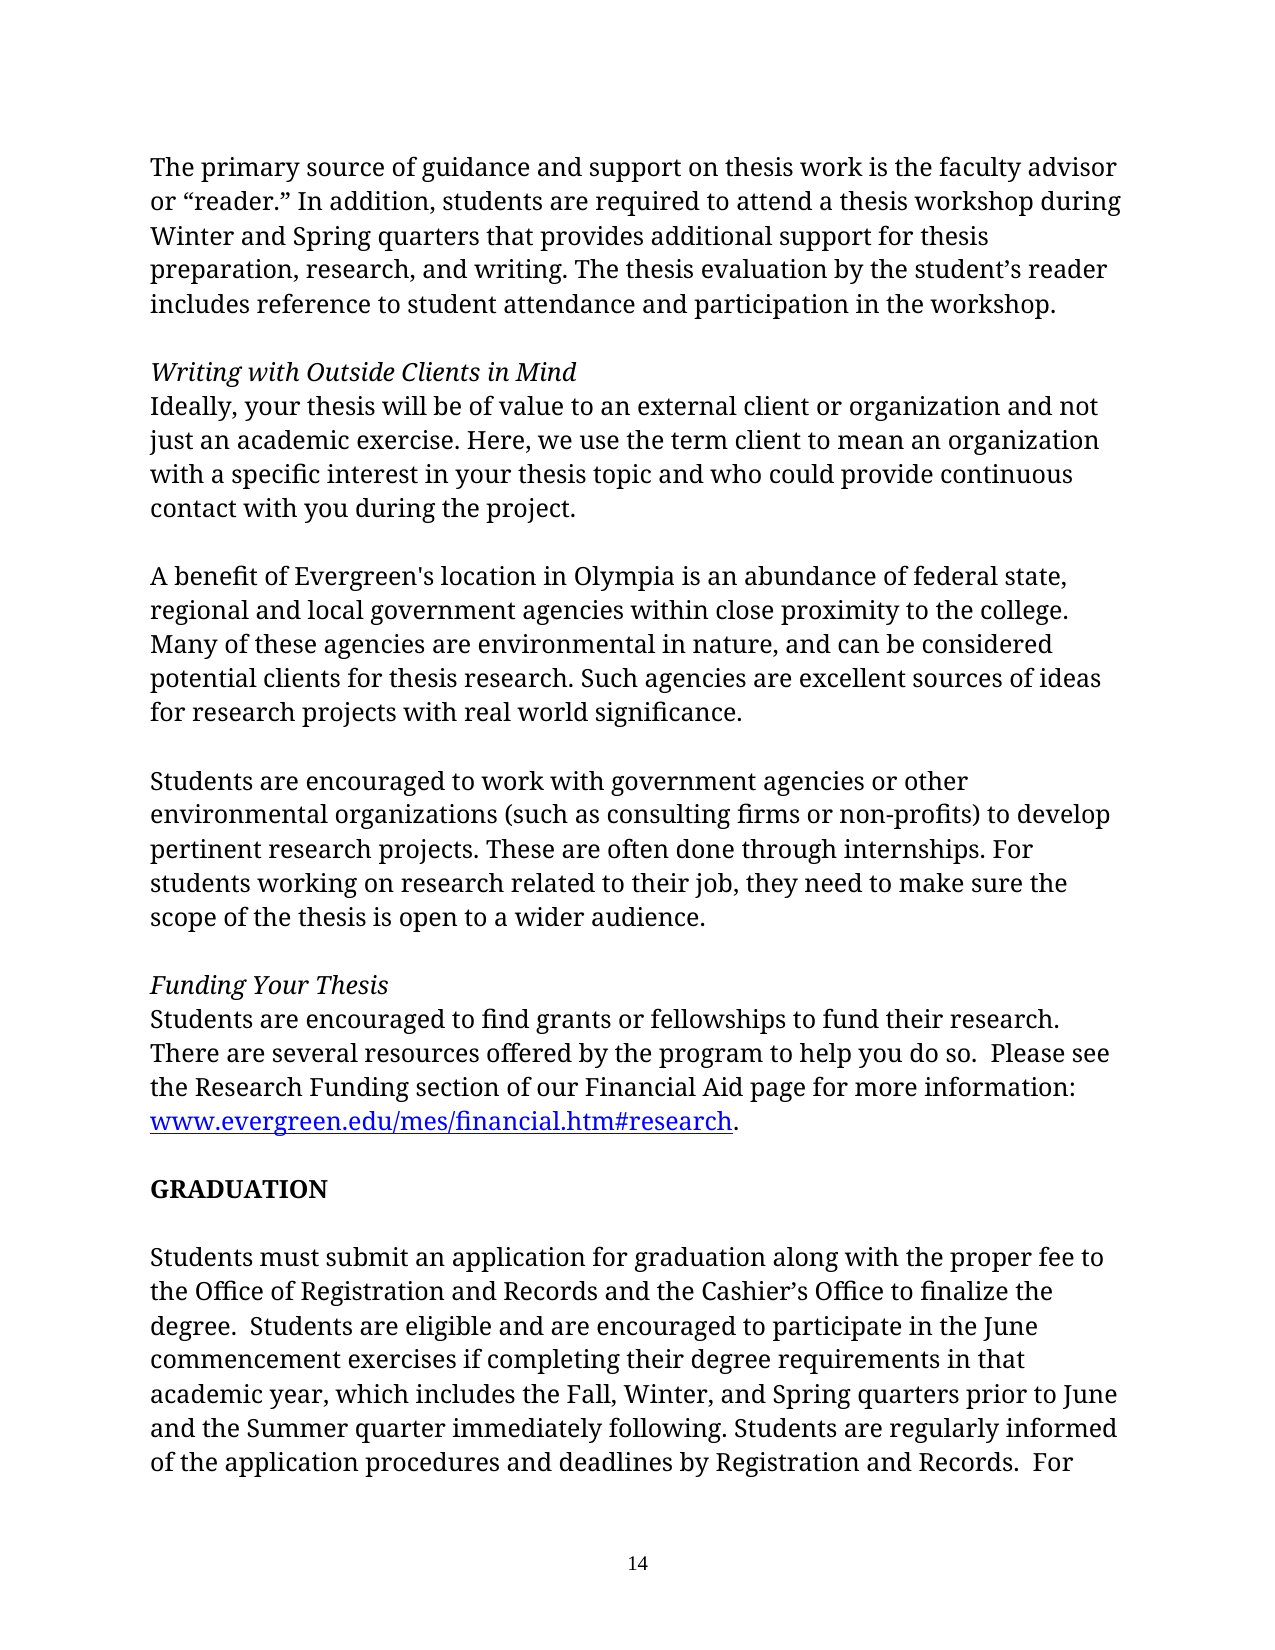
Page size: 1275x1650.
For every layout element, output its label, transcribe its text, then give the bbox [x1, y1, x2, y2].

text Students are encouraged to find grants or fellowships to fund their research. There are several resources offered by the program to help you do so. Please see the Research Funding section of our Financial Aid page for more information: www.evergreen.edu/mes/financial.htm#research. [150, 1002, 1125, 1138]
text Funding Your Thesis [150, 967, 1125, 1002]
text A benefit of Evergreen's location in Olympia is an abundance of federal state, regional and local government agencies within close proximity to the college. Many of these agencies are environmental in nature, and can be considered potential clients for thesis research. Such agencies are excellent sources of ideas for research projects with real world significance. [150, 559, 1125, 729]
text Writing with Outside Clients in Mind [150, 354, 1125, 388]
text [150, 1240, 1125, 1478]
text GRADUATION [150, 1172, 1125, 1206]
text Ideally, your thesis will be of value to an external client or organization and not just an academic exercise. Here, we use the term client to mean an organization with a specific interest in your thesis topic and who could provide continuous contact with you during the project. [150, 388, 1125, 525]
text Students are encouraged to work with government agencies or other environmental organizations (such as consulting firms or non-profits) to develop pertinent research projects. These are often done through internships. For students working on research related to their job, they need to make sure the scope of the thesis is open to a wider audience. [150, 763, 1125, 933]
text The primary source of guidance and support on thesis work is the faculty advisor or “reader.” In addition, students are required to attend a thesis workshop during Winter and Spring quarters that provides additional support for thesis preparation, research, and writing. The thesis evaluation by the student’s reader includes reference to student attendance and participation in the workshop. [150, 150, 1125, 320]
